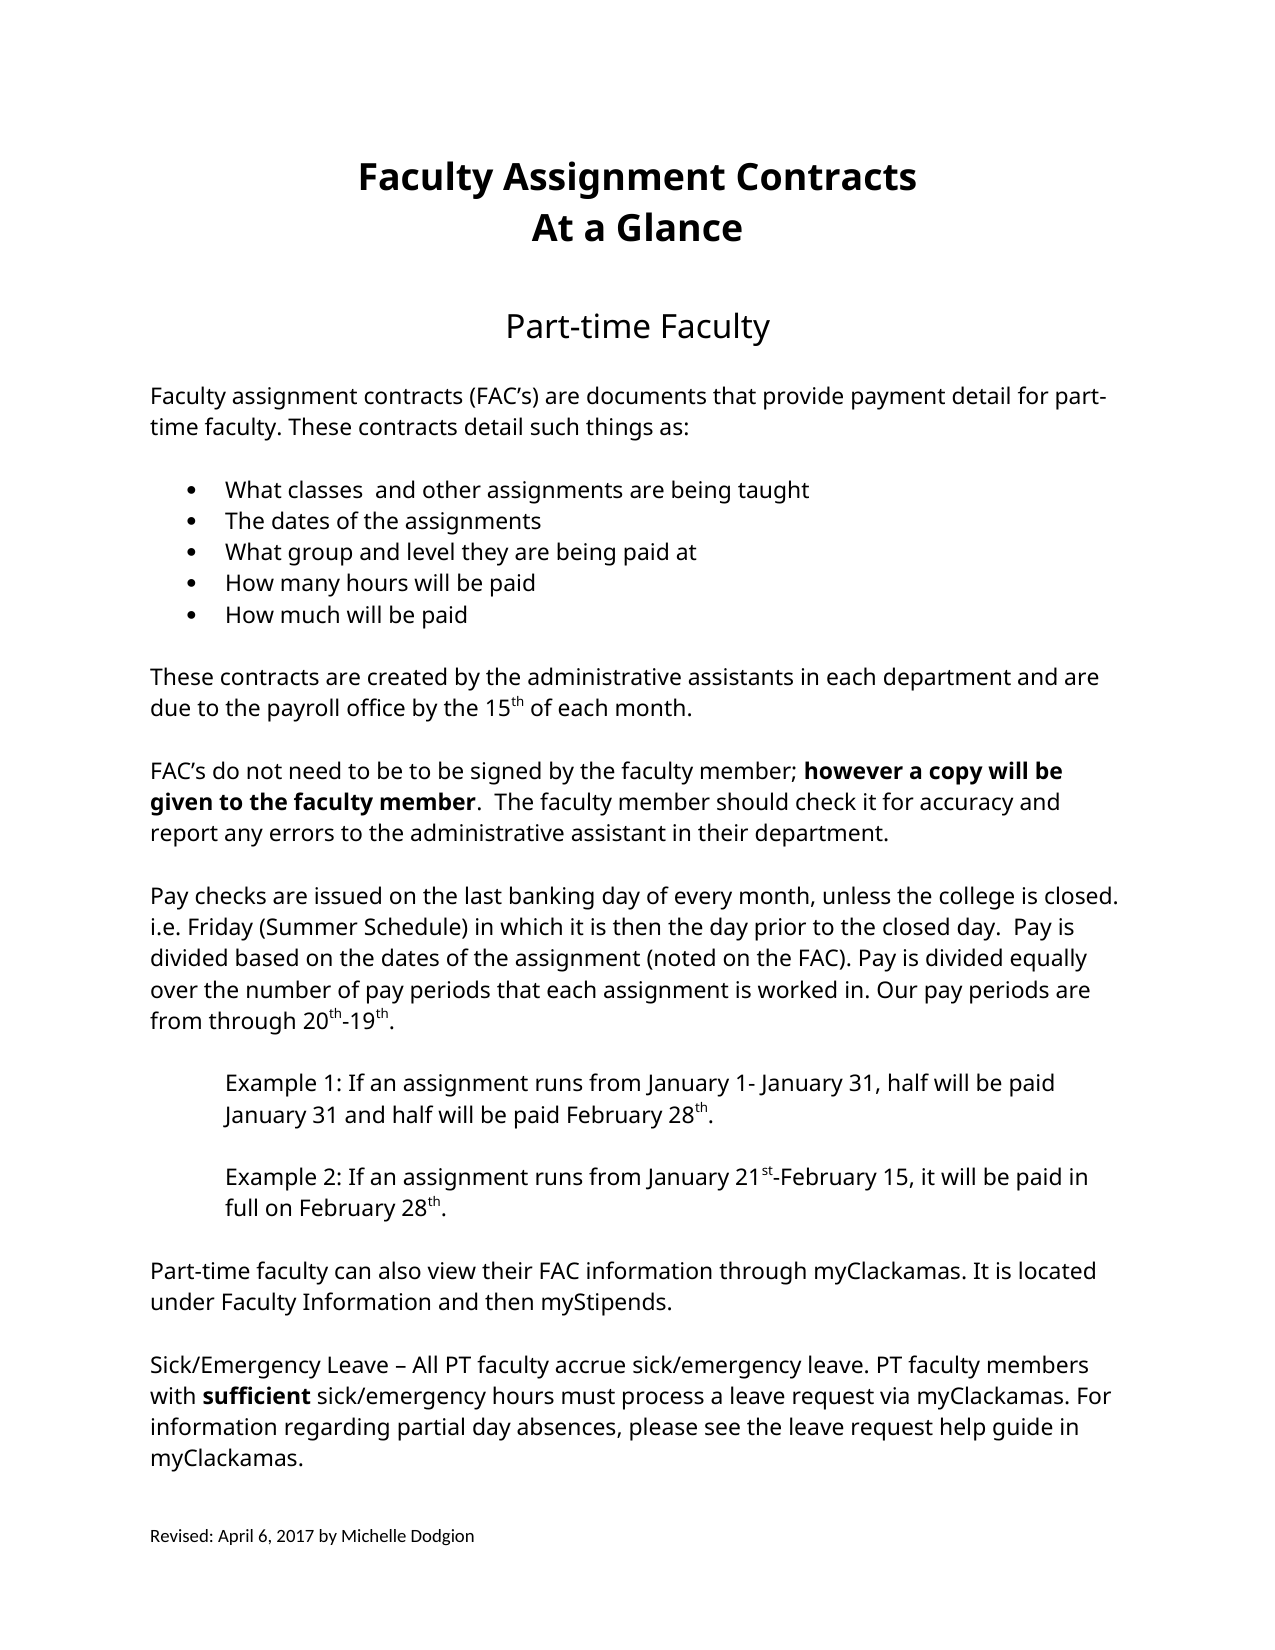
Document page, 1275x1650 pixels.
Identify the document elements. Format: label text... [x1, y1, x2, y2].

text Faculty Assignment Contracts [150, 150, 1125, 201]
text Sick/Emergency Leave – All PT faculty accrue sick/emergency leave. PT faculty members with sufficient sick/emergency hours must process a leave request via myClackamas. For information regarding partial day absences, please see the leave request help guide in myClackamas. [150, 1348, 1125, 1473]
text Pay checks are issued on the last banking day of every month, unless the college is closed. i.e. Friday (Summer Schedule) in which it is then the day prior to the closed day. Pay is divided based on the dates of the assignment (noted on the FAC). Pay is divided equally over the number of pay periods that each assignment is worked in. Our pay periods are from through 20th-19th. [150, 880, 1125, 1036]
text Part-time faculty can also view their FAC information through myClackamas. It is located under Faculty Information and then myStipends. [150, 1255, 1125, 1317]
text These contracts are created by the administrative assistants in each department and are due to the payroll office by the 15th of each month. [150, 661, 1125, 723]
text Example 1: If an assignment runs from January 1- January 31, half will be paid January 31 and half will be paid February 28th. [225, 1067, 1125, 1130]
text Part-time Faculty [150, 303, 1125, 348]
text At a Glance [150, 201, 1125, 252]
list What classes and other assignments are being taught [187, 473, 1125, 505]
list How much will be paid [187, 598, 1125, 630]
list What group and level they are being paid at [187, 536, 1125, 567]
list The dates of the assignments [187, 505, 1125, 536]
text FAC’s do not need to be to be signed by the faculty member; however a copy will be given to the faculty member. The faculty member should check it for accuracy and report any errors to the administrative assistant in their department. [150, 755, 1125, 848]
list How many hours will be paid [187, 567, 1125, 598]
text Faculty assignment contracts (FAC’s) are documents that provide payment detail for part-time faculty. These contracts detail such things as: [150, 380, 1125, 442]
text Example 2: If an assignment runs from January 21st-February 15, it will be paid in full on February 28th. [225, 1161, 1125, 1223]
